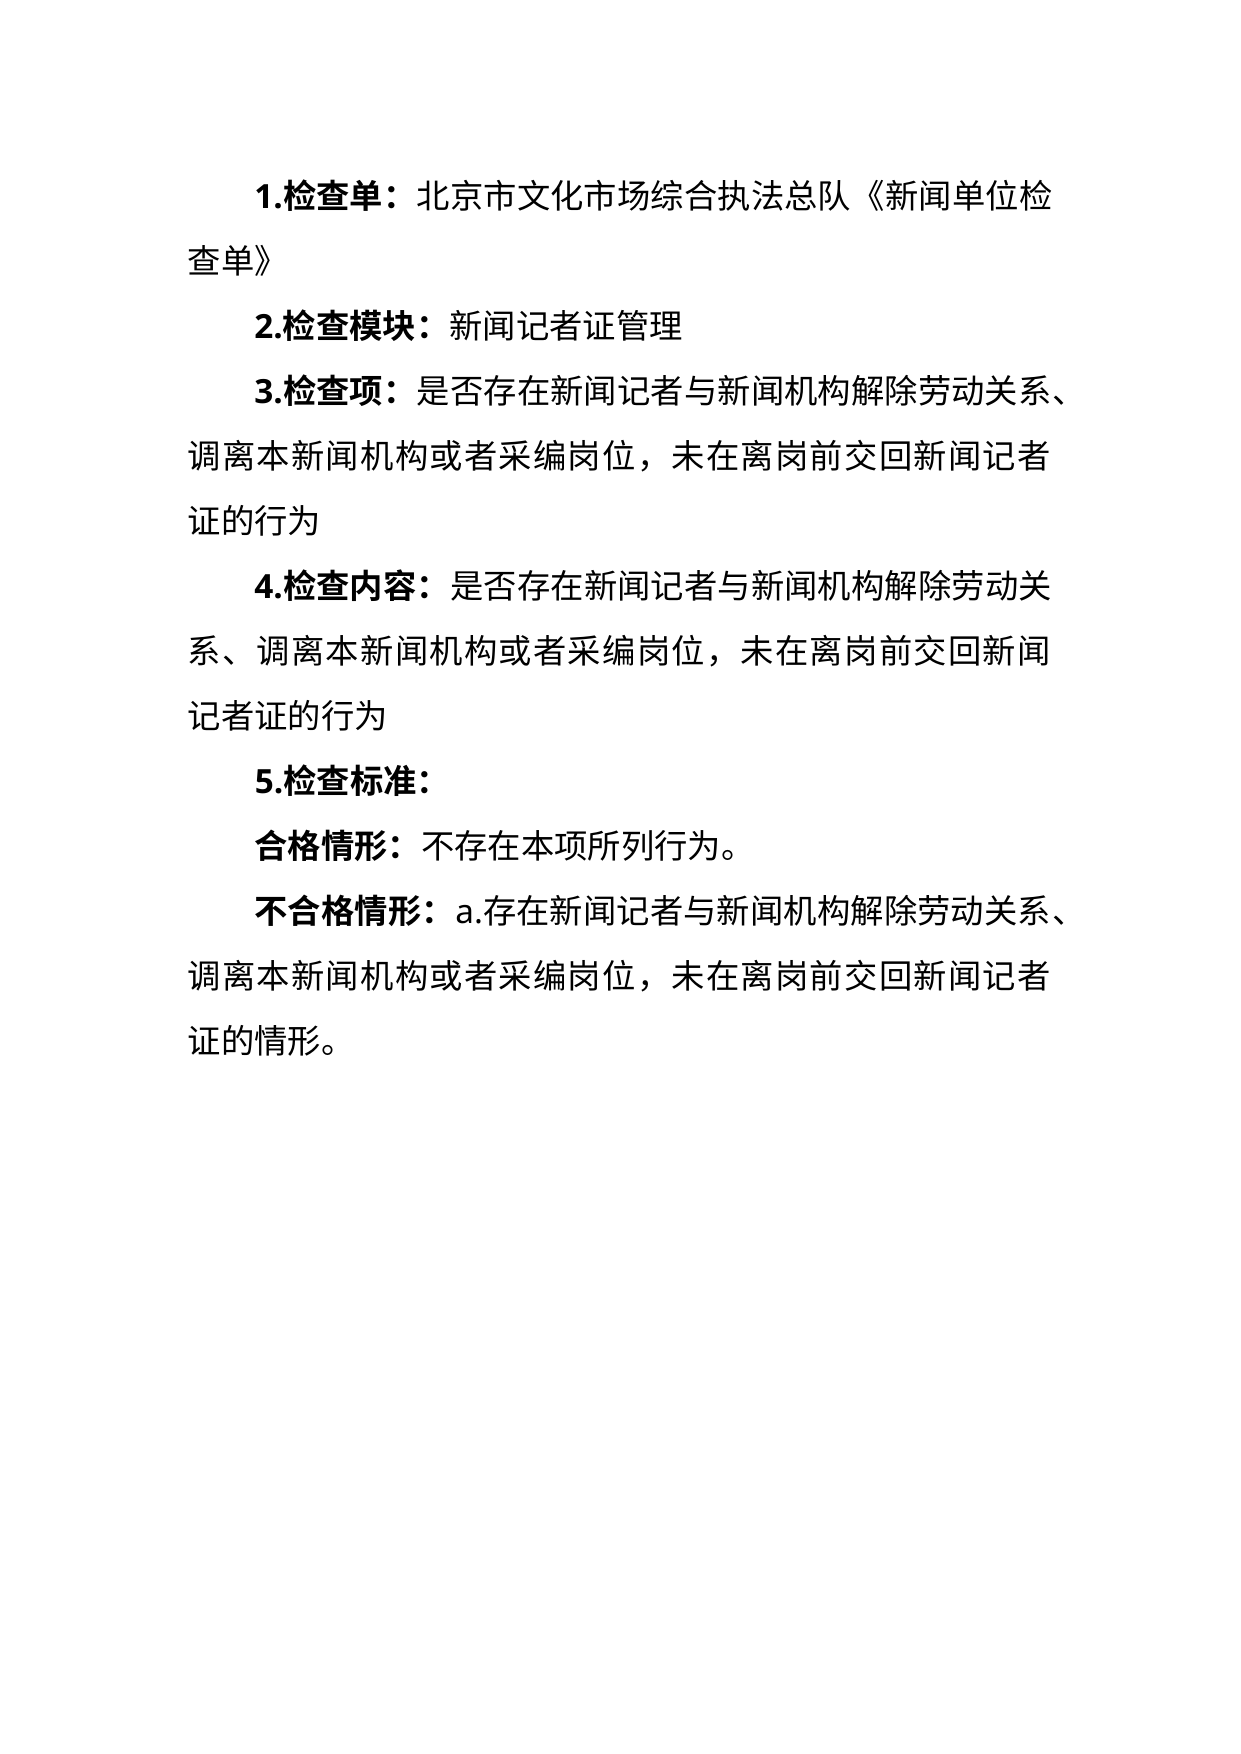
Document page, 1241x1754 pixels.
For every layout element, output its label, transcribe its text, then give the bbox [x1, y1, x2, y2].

text 4.检查内容：是否存在新闻记者与新闻机构解除劳动关系、调离本新闻机构或者采编岗位，未在离岗前交回新闻记者证的行为 [187, 552, 1053, 747]
text 3.检查项：是否存在新闻记者与新闻机构解除劳动关系、调离本新闻机构或者采编岗位，未在离岗前交回新闻记者证的行为 [187, 357, 1053, 552]
text 1.检查单：北京市文化市场综合执法总队《新闻单位检查单》 [187, 162, 1053, 292]
text 2.检查模块：新闻记者证管理 [187, 292, 1053, 357]
text 5.检查标准： [187, 747, 1053, 812]
text 不合格情形：a.存在新闻记者与新闻机构解除劳动关系、调离本新闻机构或者采编岗位，未在离岗前交回新闻记者证的情形。 [187, 877, 1053, 1072]
text 合格情形：不存在本项所列行为。 [187, 812, 1053, 877]
